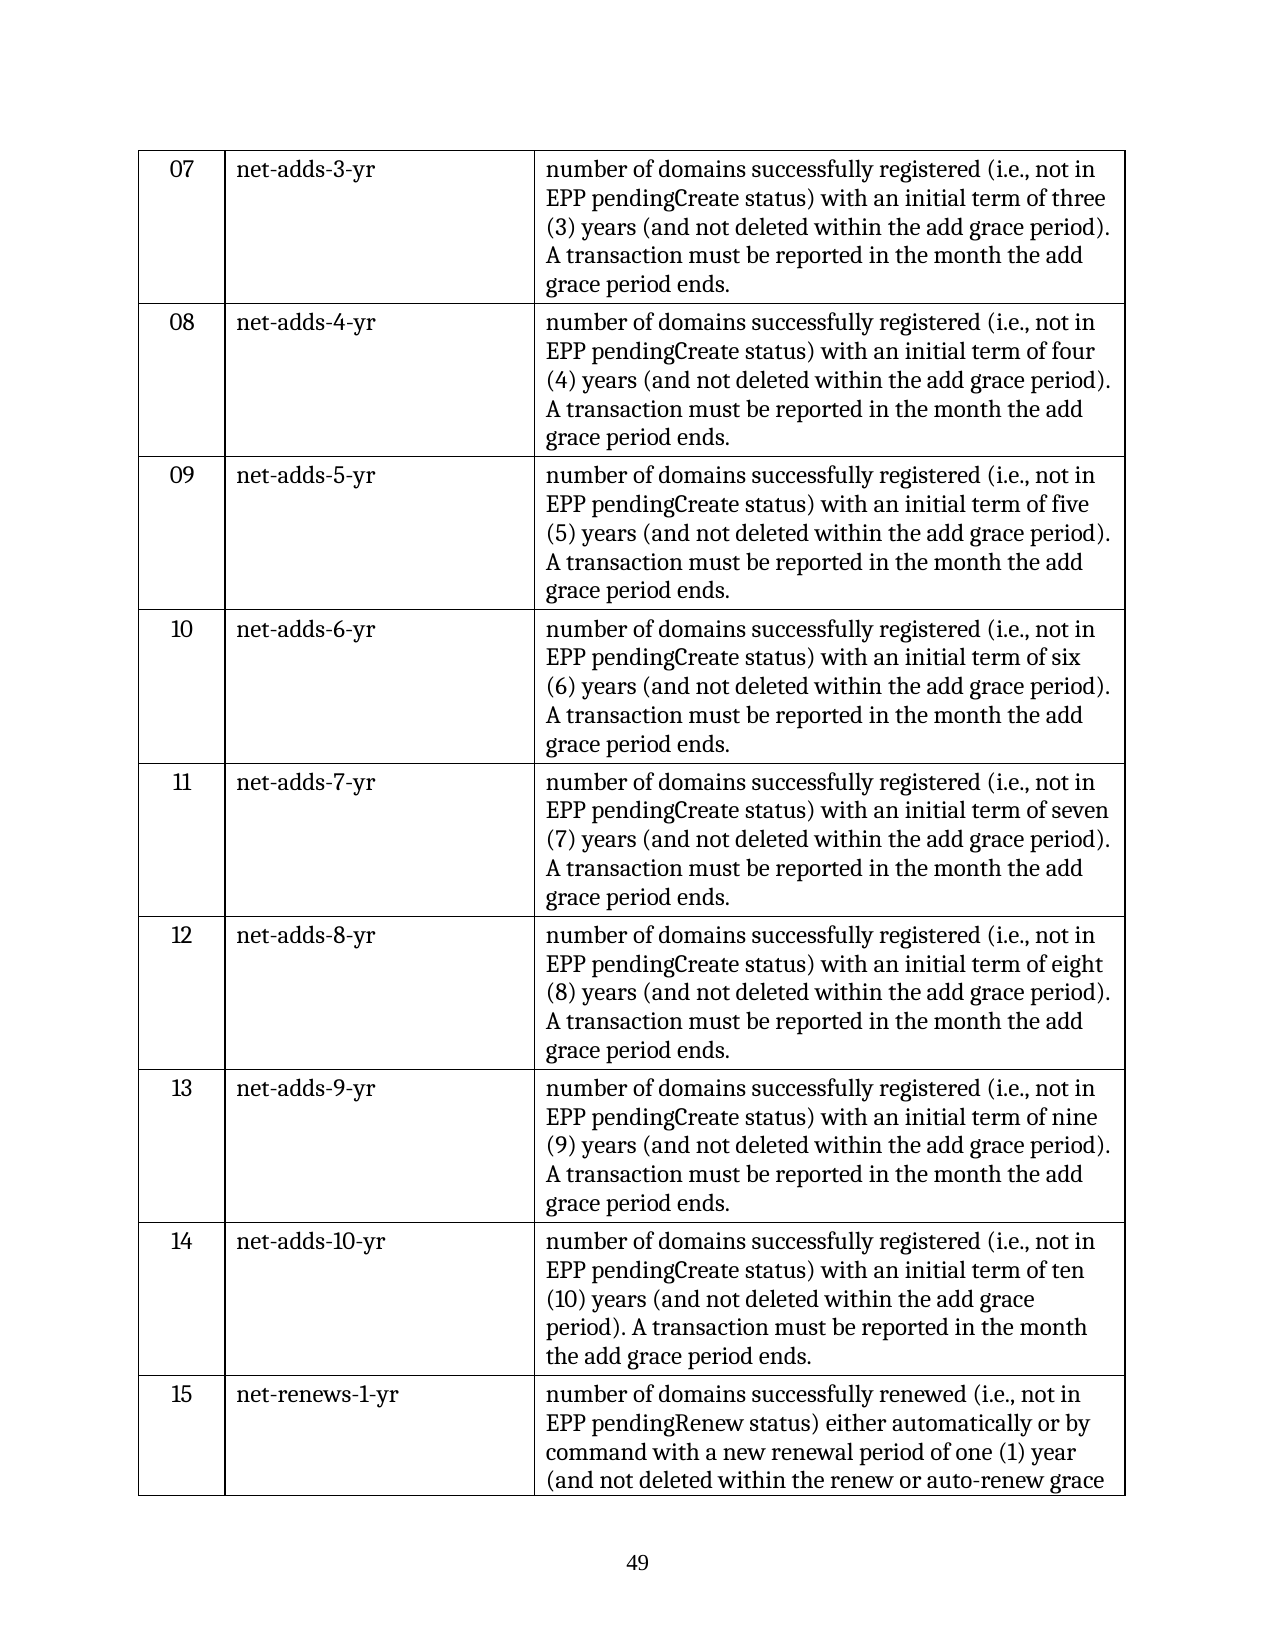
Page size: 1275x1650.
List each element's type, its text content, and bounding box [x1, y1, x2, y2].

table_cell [535, 1376, 1124, 1495]
table_cell net-adds-8-yr [226, 917, 534, 1069]
table_cell number of domains successfully registered (i.e., not in EPP pendingCreate status) with an initial term of ten (10) years (and not deleted within the add grace period). A transaction must be reported in the month the add grace period ends. [535, 1223, 1124, 1375]
table_cell 13 [139, 1070, 224, 1222]
table_cell 15 [139, 1376, 224, 1495]
table_cell net-adds-5-yr [226, 457, 534, 609]
table_cell net-adds-10-yr [226, 1223, 534, 1375]
table_cell net-adds-6-yr [226, 610, 534, 762]
table_cell number of domains successfully registered (i.e., not in EPP pendingCreate status) with an initial term of seven (7) years (and not deleted within the add grace period). A transaction must be reported in the month the add grace period ends. [535, 764, 1124, 916]
table_cell number of domains successfully registered (i.e., not in EPP pendingCreate status) with an initial term of five (5) years (and not deleted within the add grace period). A transaction must be reported in the month the add grace period ends. [535, 457, 1124, 609]
table_cell net-adds-7-yr [226, 764, 534, 916]
table_cell net-adds-3-yr [226, 151, 534, 303]
table_cell number of domains successfully registered (i.e., not in EPP pendingCreate status) with an initial term of four (4) years (and not deleted within the add grace period). A transaction must be reported in the month the add grace period ends. [535, 304, 1124, 456]
table_cell net-adds-9-yr [226, 1070, 534, 1222]
table_cell 11 [139, 764, 224, 916]
table_cell 07 [139, 151, 224, 303]
table_cell net-renews-1-yr [226, 1376, 534, 1495]
table_cell net-adds-4-yr [226, 304, 534, 456]
table_cell 09 [139, 457, 224, 609]
table_cell number of domains successfully registered (i.e., not in EPP pendingCreate status) with an initial term of eight (8) years (and not deleted within the add grace period). A transaction must be reported in the month the add grace period ends. [535, 917, 1124, 1069]
table_cell 12 [139, 917, 224, 1069]
table_cell 14 [139, 1223, 224, 1375]
table_cell number of domains successfully registered (i.e., not in EPP pendingCreate status) with an initial term of three (3) years (and not deleted within the add grace period). A transaction must be reported in the month the add grace period ends. [535, 151, 1124, 303]
table_cell number of domains successfully registered (i.e., not in EPP pendingCreate status) with an initial term of six (6) years (and not deleted within the add grace period). A transaction must be reported in the month the add grace period ends. [535, 610, 1124, 762]
table_cell 10 [139, 610, 224, 762]
table_cell number of domains successfully registered (i.e., not in EPP pendingCreate status) with an initial term of nine (9) years (and not deleted within the add grace period). A transaction must be reported in the month the add grace period ends. [535, 1070, 1124, 1222]
table_cell 08 [139, 304, 224, 456]
